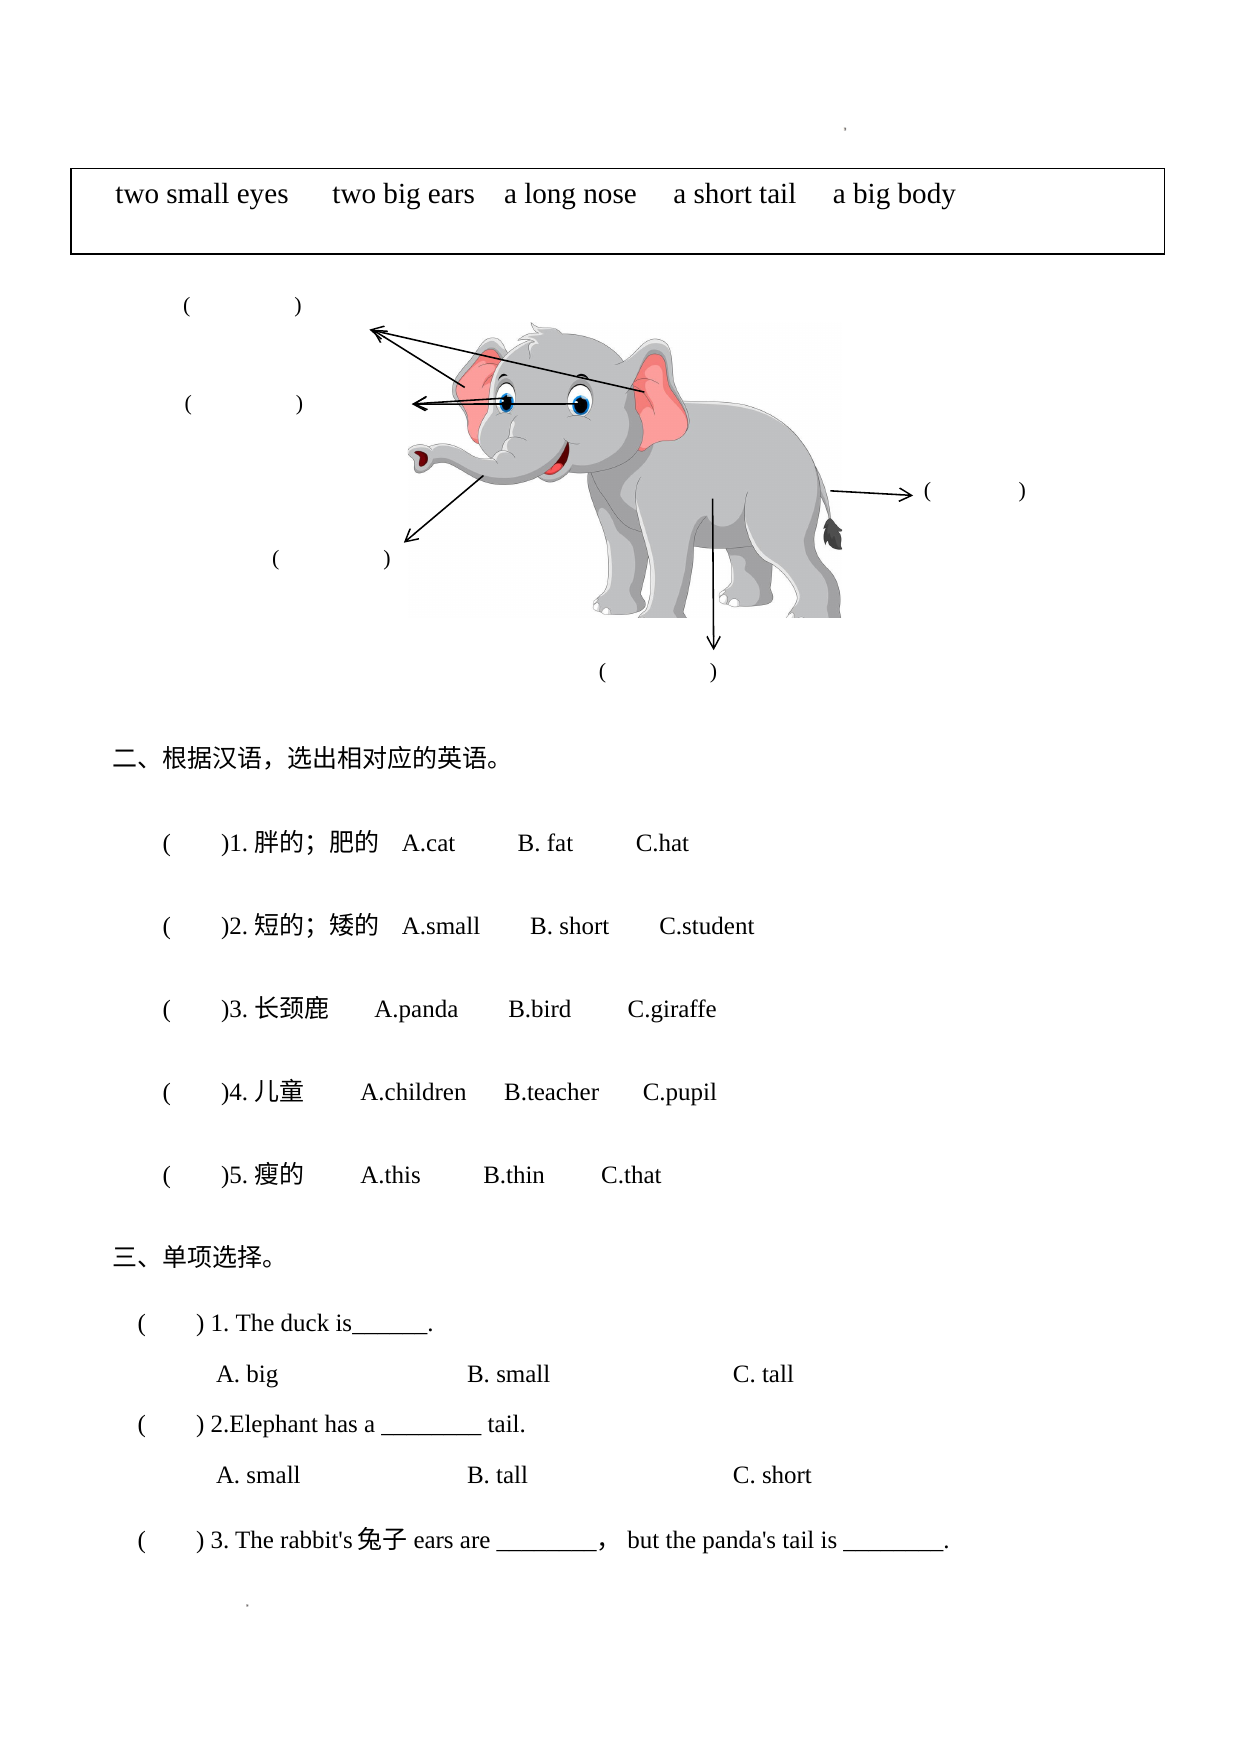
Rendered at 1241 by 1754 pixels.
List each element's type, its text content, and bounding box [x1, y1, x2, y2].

list 根据汉语，选出相对应的英语。 [112, 724, 1128, 789]
text ( ) 2.Elephant has a ________ tail. [112, 1408, 1128, 1440]
list ( )3. 长颈鹿 A.panda B.bird C.giraffe [112, 974, 1128, 1039]
list ( )1. 胖的；肥的 A.cat B. fat C.hat [112, 808, 1128, 873]
list ( )4. 儿童 A.children B.teacher C.pupil [112, 1057, 1128, 1122]
picture [407, 322, 843, 618]
list ( )2. 短的；矮的 A.small B. short C.student [112, 891, 1128, 956]
text A. big B. small C. tall [112, 1357, 1128, 1389]
list ( )5. 瘦的 A.this B.thin C.that [112, 1140, 1128, 1205]
text 三、单项选择。 [112, 1223, 1128, 1288]
text ( ) 1. The duck is______. [112, 1306, 1128, 1339]
text A. small B. tall C. short [112, 1458, 1128, 1491]
text ( ) 3. The rabbit's兔子 ears are ________， but the panda's tail is ________. [112, 1505, 1128, 1570]
